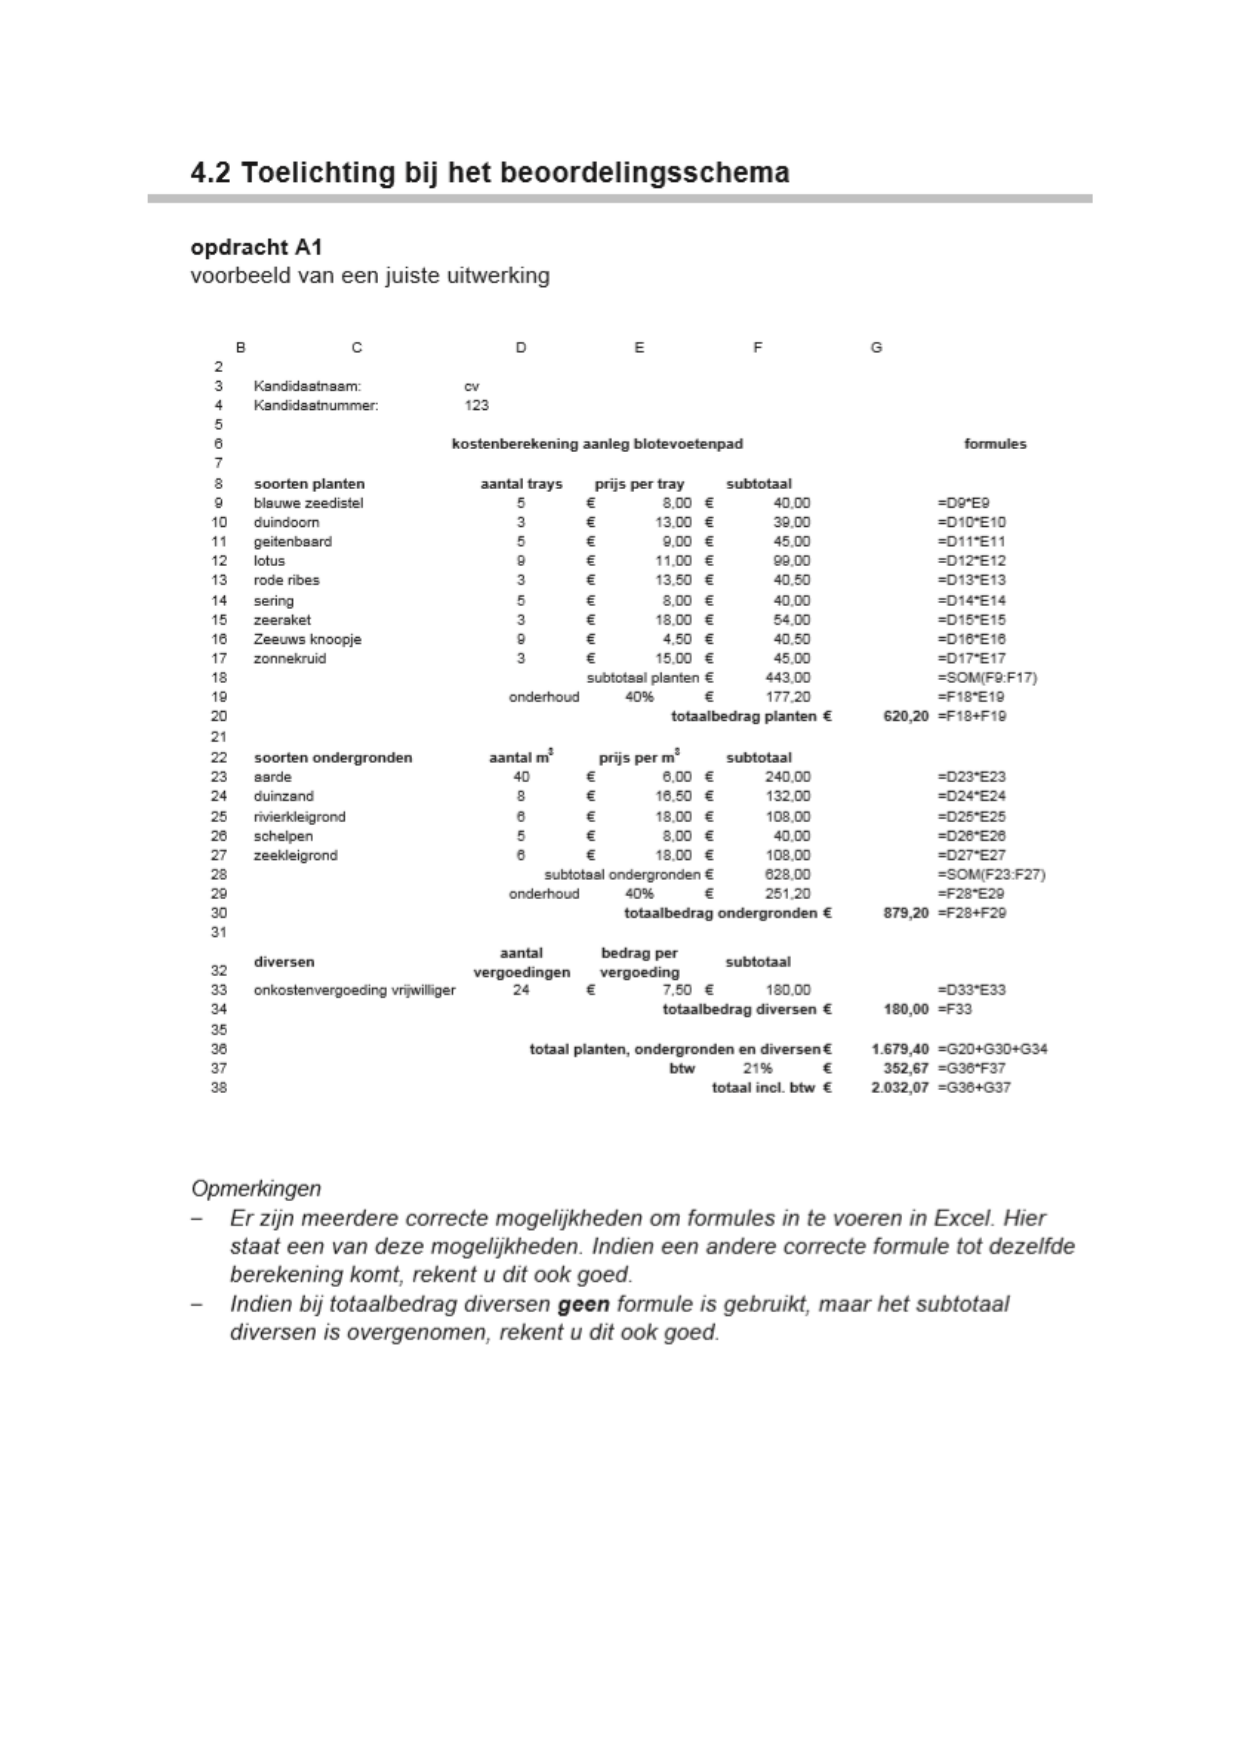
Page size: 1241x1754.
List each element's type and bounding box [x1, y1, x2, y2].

picture [147, 147, 1093, 1392]
